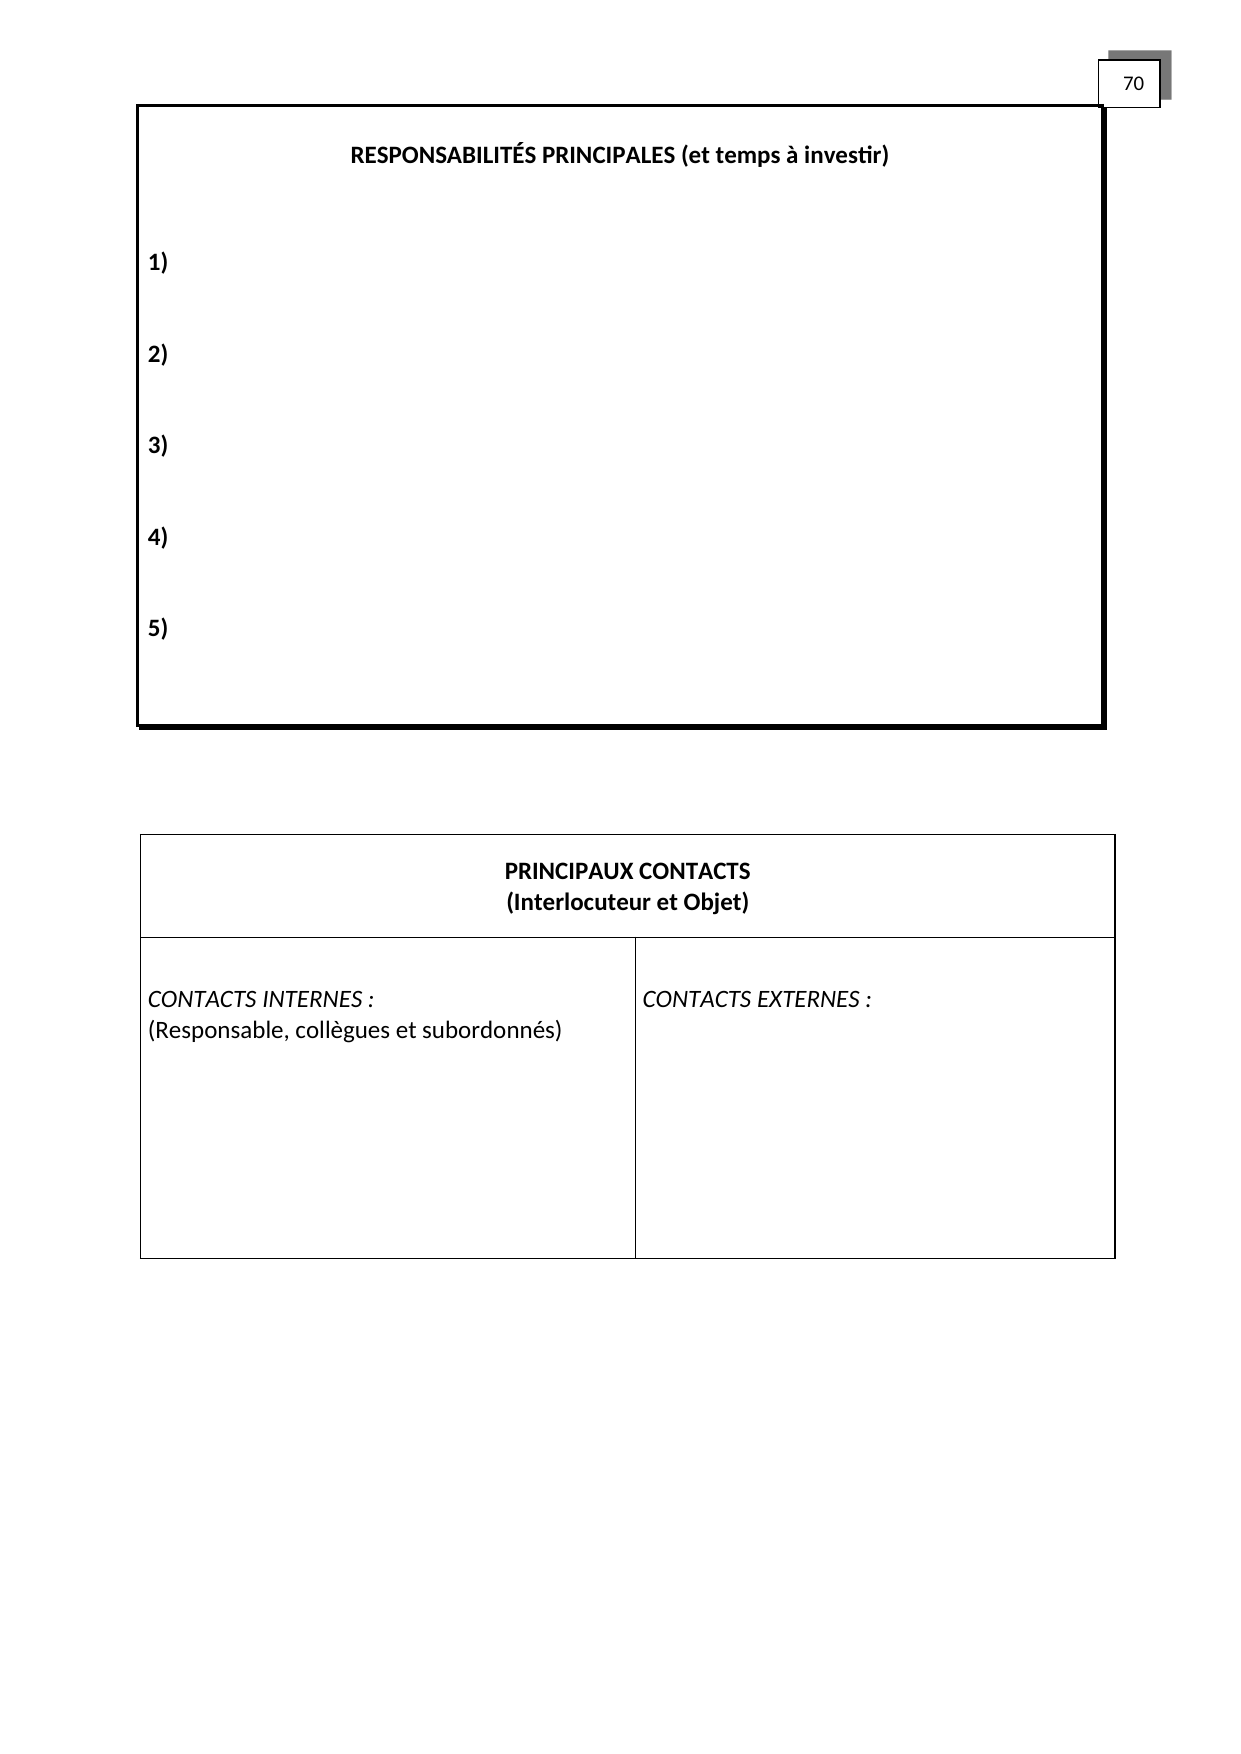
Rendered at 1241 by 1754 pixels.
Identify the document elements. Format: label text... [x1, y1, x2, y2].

table_cell CONTACTS EXTERNES : [636, 938, 1114, 1258]
text 5) [139, 607, 1101, 643]
text 4) [139, 515, 1101, 551]
text 2) [139, 332, 1101, 368]
text RESPONSABILITÉS PRINCIPALES (et temps à investir) [148, 139, 1092, 170]
text 1) [139, 241, 1101, 277]
table_cell CONTACTS INTERNES : (Responsable, collègues et subordonnés) [141, 938, 635, 1258]
table_header PRINCIPAUX CONTACTS (Interlocuteur et Objet) [141, 835, 1114, 937]
text 3) [139, 424, 1101, 460]
